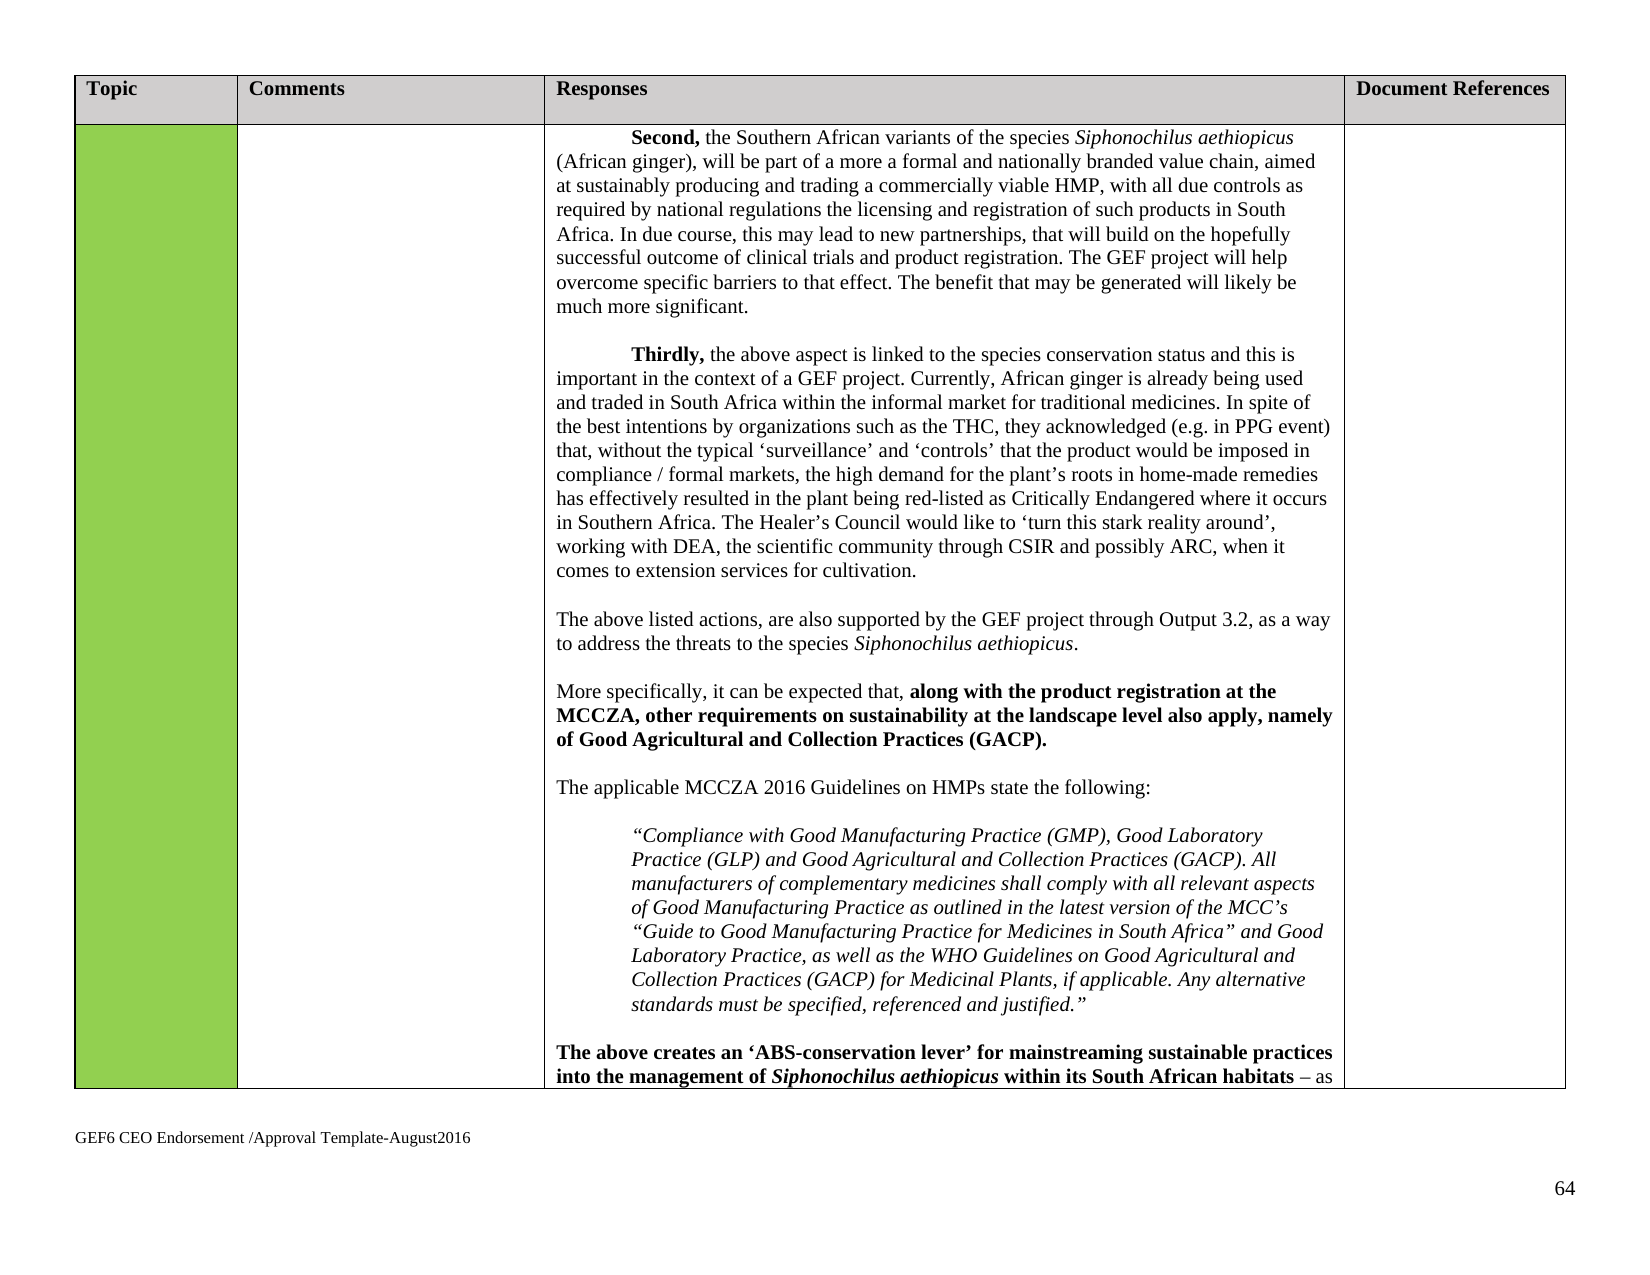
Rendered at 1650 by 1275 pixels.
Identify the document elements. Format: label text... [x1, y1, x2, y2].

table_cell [545, 125, 1344, 1088]
table_header Document References [1345, 76, 1565, 124]
table_header Responses [545, 76, 1344, 124]
table_header Comments [238, 76, 544, 124]
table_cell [1345, 125, 1565, 1088]
table_header Topic [76, 76, 237, 124]
table_cell [76, 125, 237, 1088]
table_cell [238, 125, 544, 1088]
